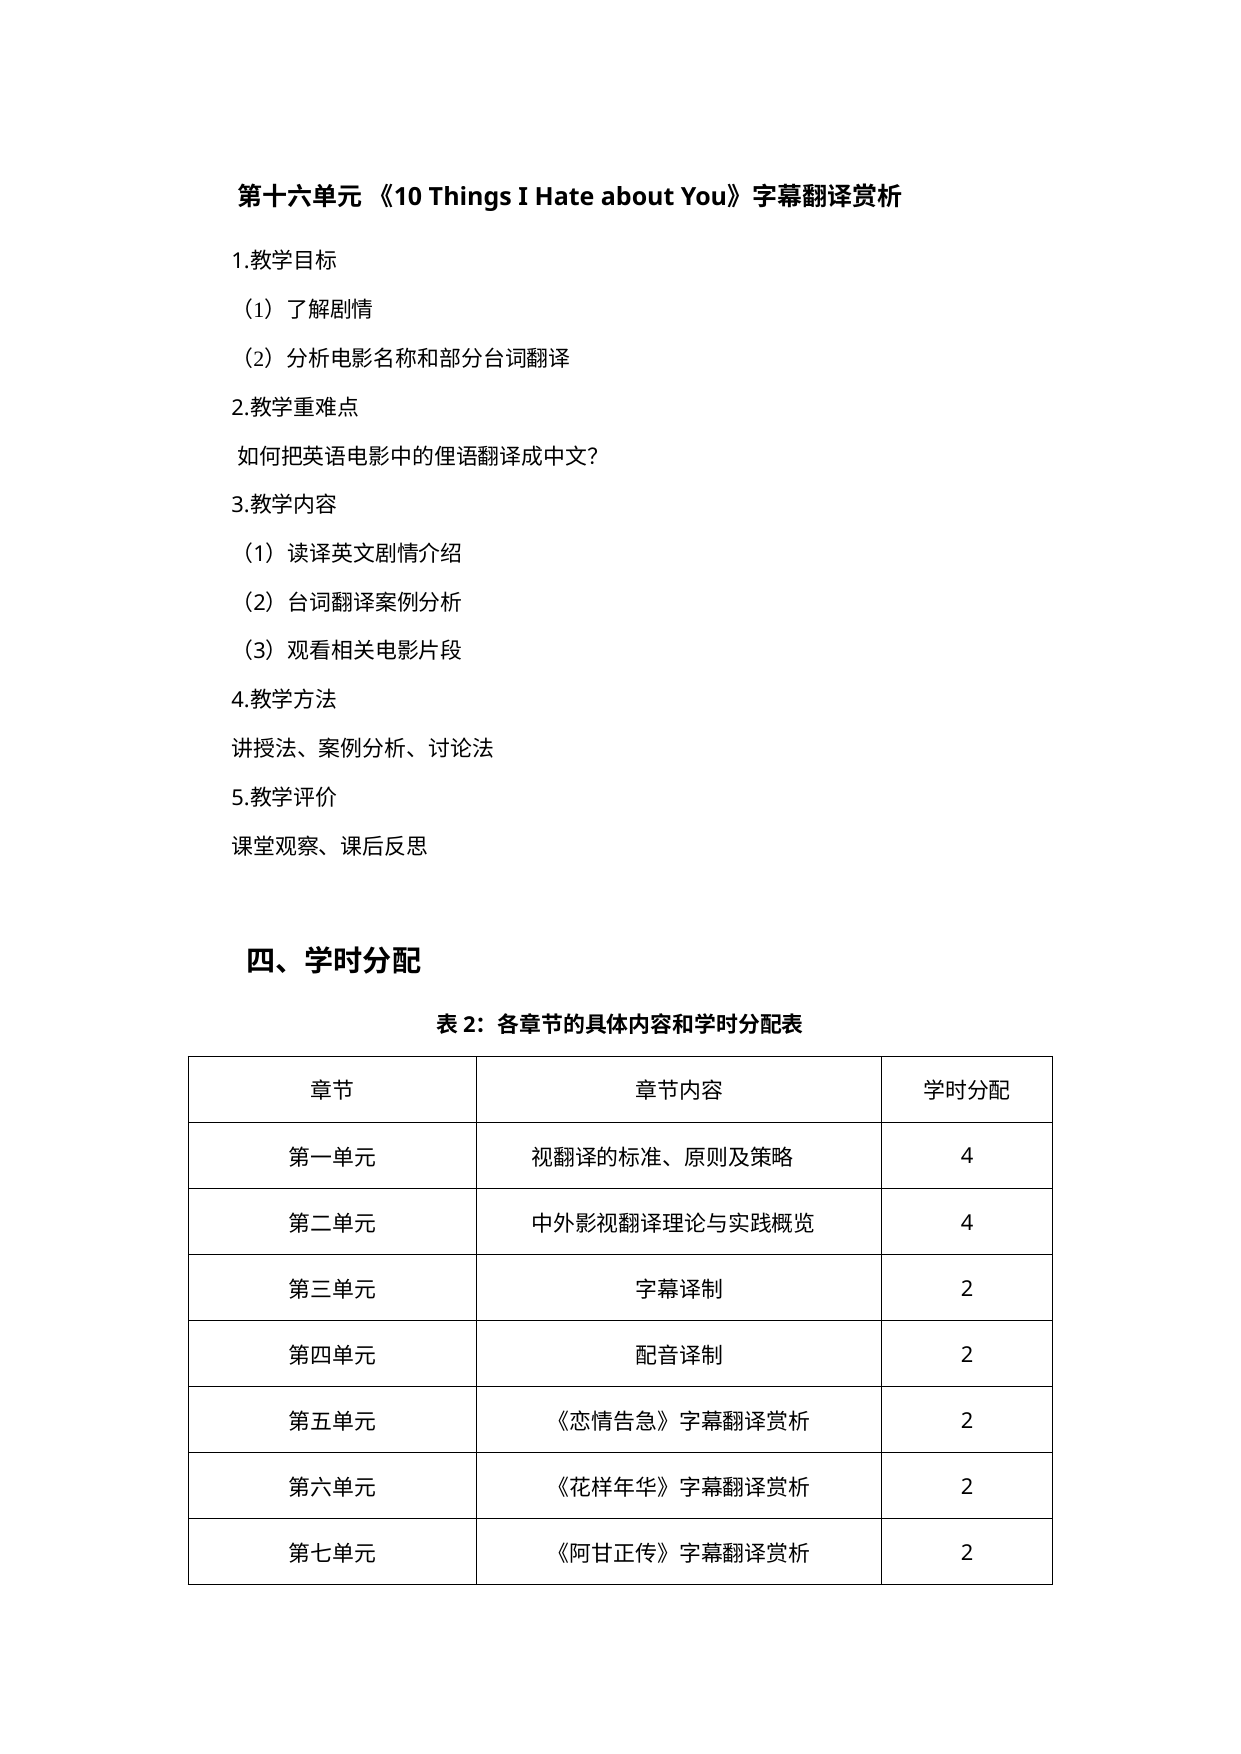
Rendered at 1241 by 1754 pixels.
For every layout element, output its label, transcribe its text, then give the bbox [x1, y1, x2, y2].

table_cell 第五单元 [189, 1387, 476, 1452]
table_cell 2 [882, 1453, 1052, 1518]
table_header 章节内容 [477, 1057, 881, 1122]
table_cell 视翻译的标准、原则及策略 [477, 1123, 881, 1188]
text 表2：各章节的具体内容和学时分配表 [187, 1007, 1053, 1039]
text （2）分析电影名称和部分台词翻译 [187, 341, 1053, 373]
table_cell 4 [882, 1123, 1052, 1188]
table_cell 第三单元 [189, 1255, 476, 1320]
table_cell 字幕译制 [477, 1255, 881, 1320]
text 2.教学重难点 [187, 389, 1053, 422]
table_cell 配音译制 [477, 1321, 881, 1386]
text （2）台词翻译案例分析 [187, 584, 1053, 617]
table_header 学时分配 [882, 1057, 1052, 1122]
table_cell 中外影视翻译理论与实践概览 [477, 1189, 881, 1254]
table_cell 2 [882, 1387, 1052, 1452]
table_header 章节 [189, 1057, 476, 1122]
table_cell 2 [882, 1255, 1052, 1320]
table_cell 第四单元 [189, 1321, 476, 1386]
text 第十六单元 《10 Things I Hate about You》字幕翻译赏析 [187, 162, 1053, 227]
table_cell 《花样年华》字幕翻译赏析 [477, 1453, 881, 1518]
text 5.教学评价 [187, 779, 1053, 812]
text 1.教学目标 [187, 243, 1053, 276]
table_cell 第七单元 [189, 1519, 476, 1584]
text （3）观看相关电影片段 [187, 633, 1053, 666]
table_cell 2 [882, 1321, 1052, 1386]
table_cell 《恋情告急》字幕翻译赏析 [477, 1387, 881, 1452]
text （1）了解剧情 [187, 292, 1053, 324]
text 四、学时分配 [187, 926, 1053, 991]
table_cell 第一单元 [189, 1123, 476, 1188]
text 课堂观察、课后反思 [187, 828, 1053, 861]
table_cell 2 [882, 1519, 1052, 1584]
text 3.教学内容 [187, 487, 1053, 519]
table_cell 4 [882, 1189, 1052, 1254]
table_cell 第二单元 [189, 1189, 476, 1254]
text 如何把英语电影中的俚语翻译成中文？ [187, 438, 1053, 471]
table_cell 第六单元 [189, 1453, 476, 1518]
table_cell 《阿甘正传》字幕翻译赏析 [477, 1519, 881, 1584]
text 4.教学方法 [187, 682, 1053, 714]
text （1）读译英文剧情介绍 [187, 536, 1053, 568]
text 讲授法、案例分析、讨论法 [187, 731, 1053, 763]
